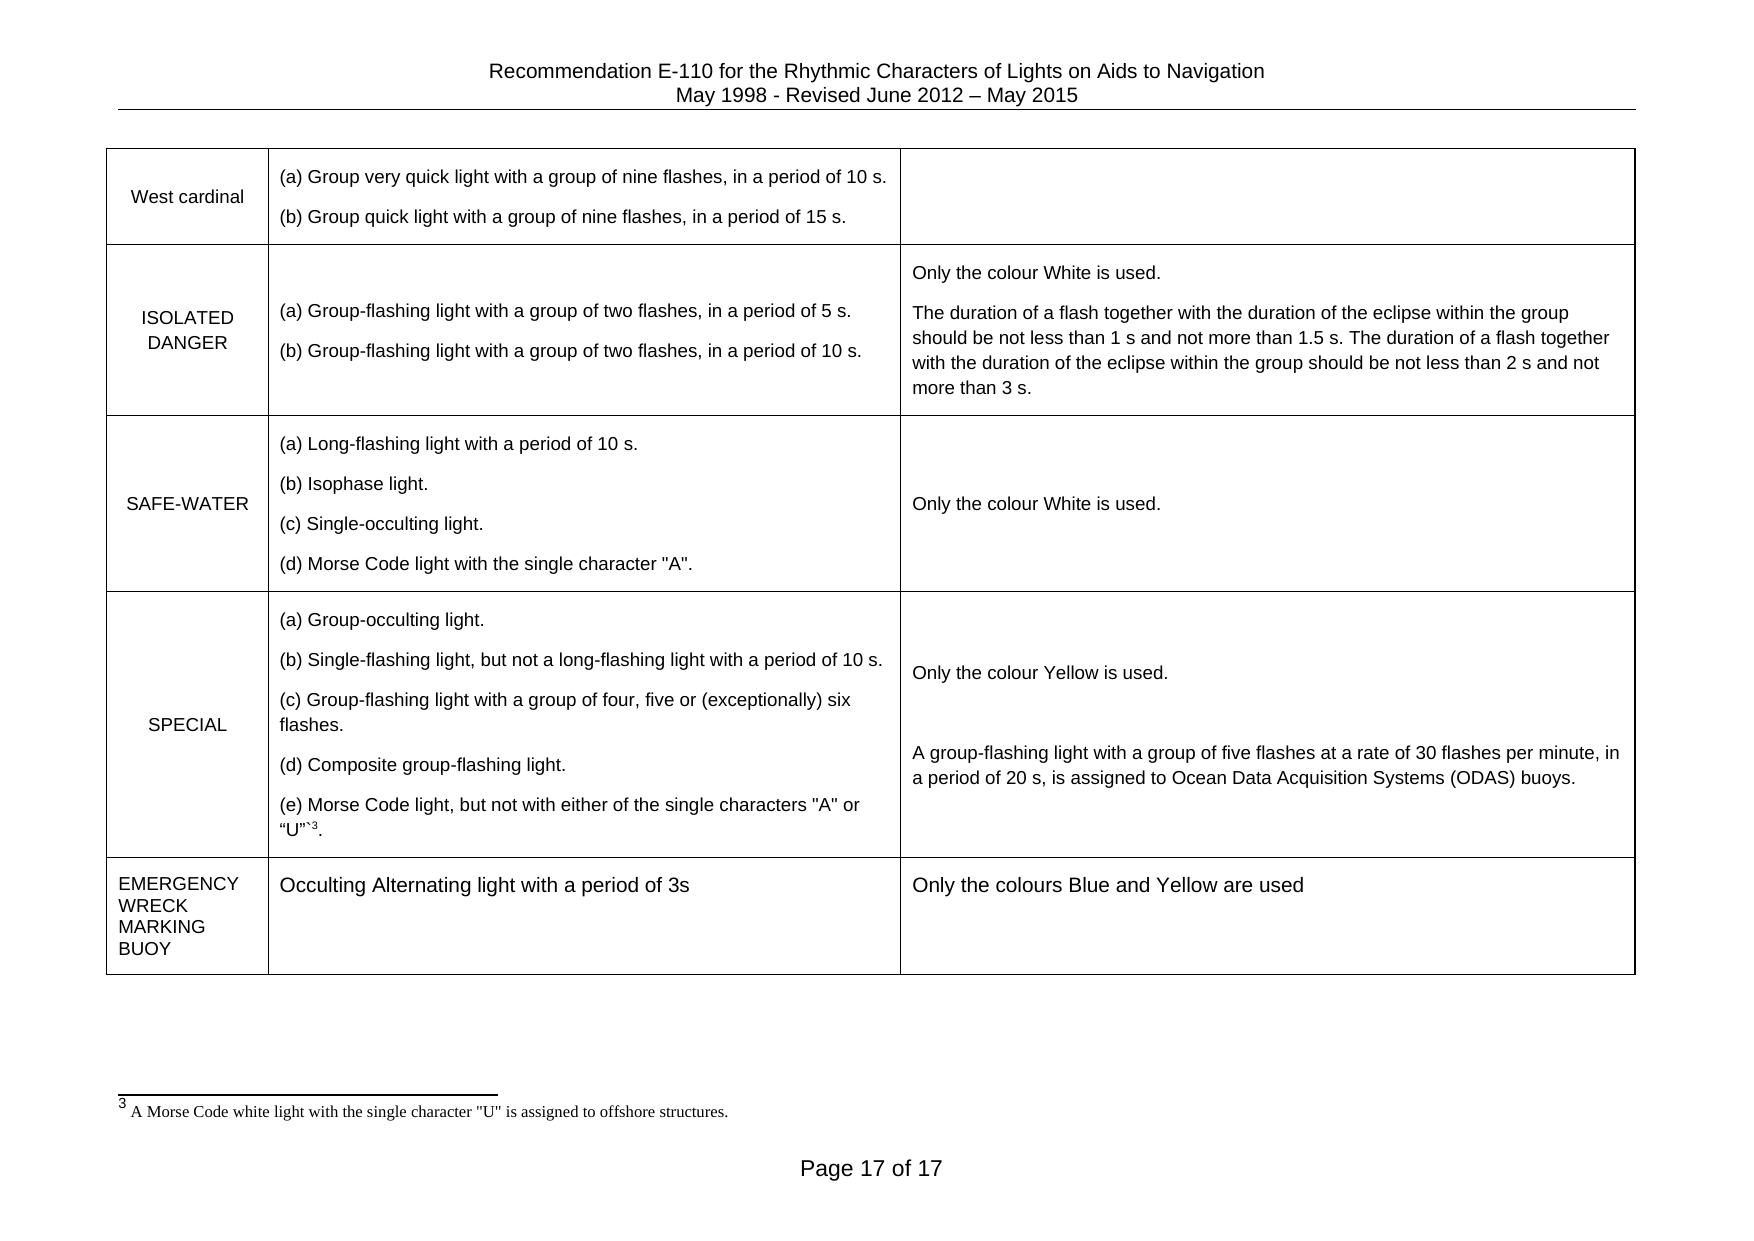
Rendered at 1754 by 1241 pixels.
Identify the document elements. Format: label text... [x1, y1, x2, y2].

table_cell SPECIAL [107, 592, 268, 857]
table_cell West cardinal [107, 149, 268, 244]
table_cell Only the colour Yellow is used. A group-flashing light with a group of five flashes at a rate of 30 flashes per minute, in a period of 20 s, is assigned to Ocean Data Acquisition Systems (ODAS) buoys. [901, 592, 1634, 857]
table_cell Only the colour White is used. The duration of a flash together with the duration of the eclipse within the group should be not less than 1 s and not more than 1.5 s. The duration of a flash together with the duration of the eclipse within the group should be not less than 2 s and not more than 3 s. [901, 245, 1634, 415]
table_cell (a) Group very quick light with a group of nine flashes, in a period of 10 s. (b) Group quick light with a group of nine flashes, in a period of 15 s. [269, 149, 900, 244]
table_cell Only the colour White is used. [901, 416, 1634, 591]
table_cell EMERGENCY WRECK MARKING BUOY [107, 858, 268, 974]
table_cell Occulting Alternating light with a period of 3s [269, 858, 900, 974]
table_cell SAFE-WATER [107, 416, 268, 591]
table_cell ISOLATED DANGER [107, 245, 268, 415]
table_cell Only the colours Blue and Yellow are used [901, 858, 1634, 974]
table_cell (a) Long-flashing light with a period of 10 s. (b) Isophase light. (c) Single-occulting light. (d) Morse Code light with the single character "A". [269, 416, 900, 591]
table_cell [901, 149, 1634, 244]
table_cell (a) Group-flashing light with a group of two flashes, in a period of 5 s. (b) Group-flashing light with a group of two flashes, in a period of 10 s. [269, 245, 900, 415]
table_cell (a) Group-occulting light. (b) Single-flashing light, but not a long-flashing light with a period of 10 s. (c) Group-flashing light with a group of four, five or (exceptionally) six flashes. (d) Composite group-flashing light. (e) Morse Code light, but not with either of the single characters "A" or “U”`. [269, 592, 900, 857]
